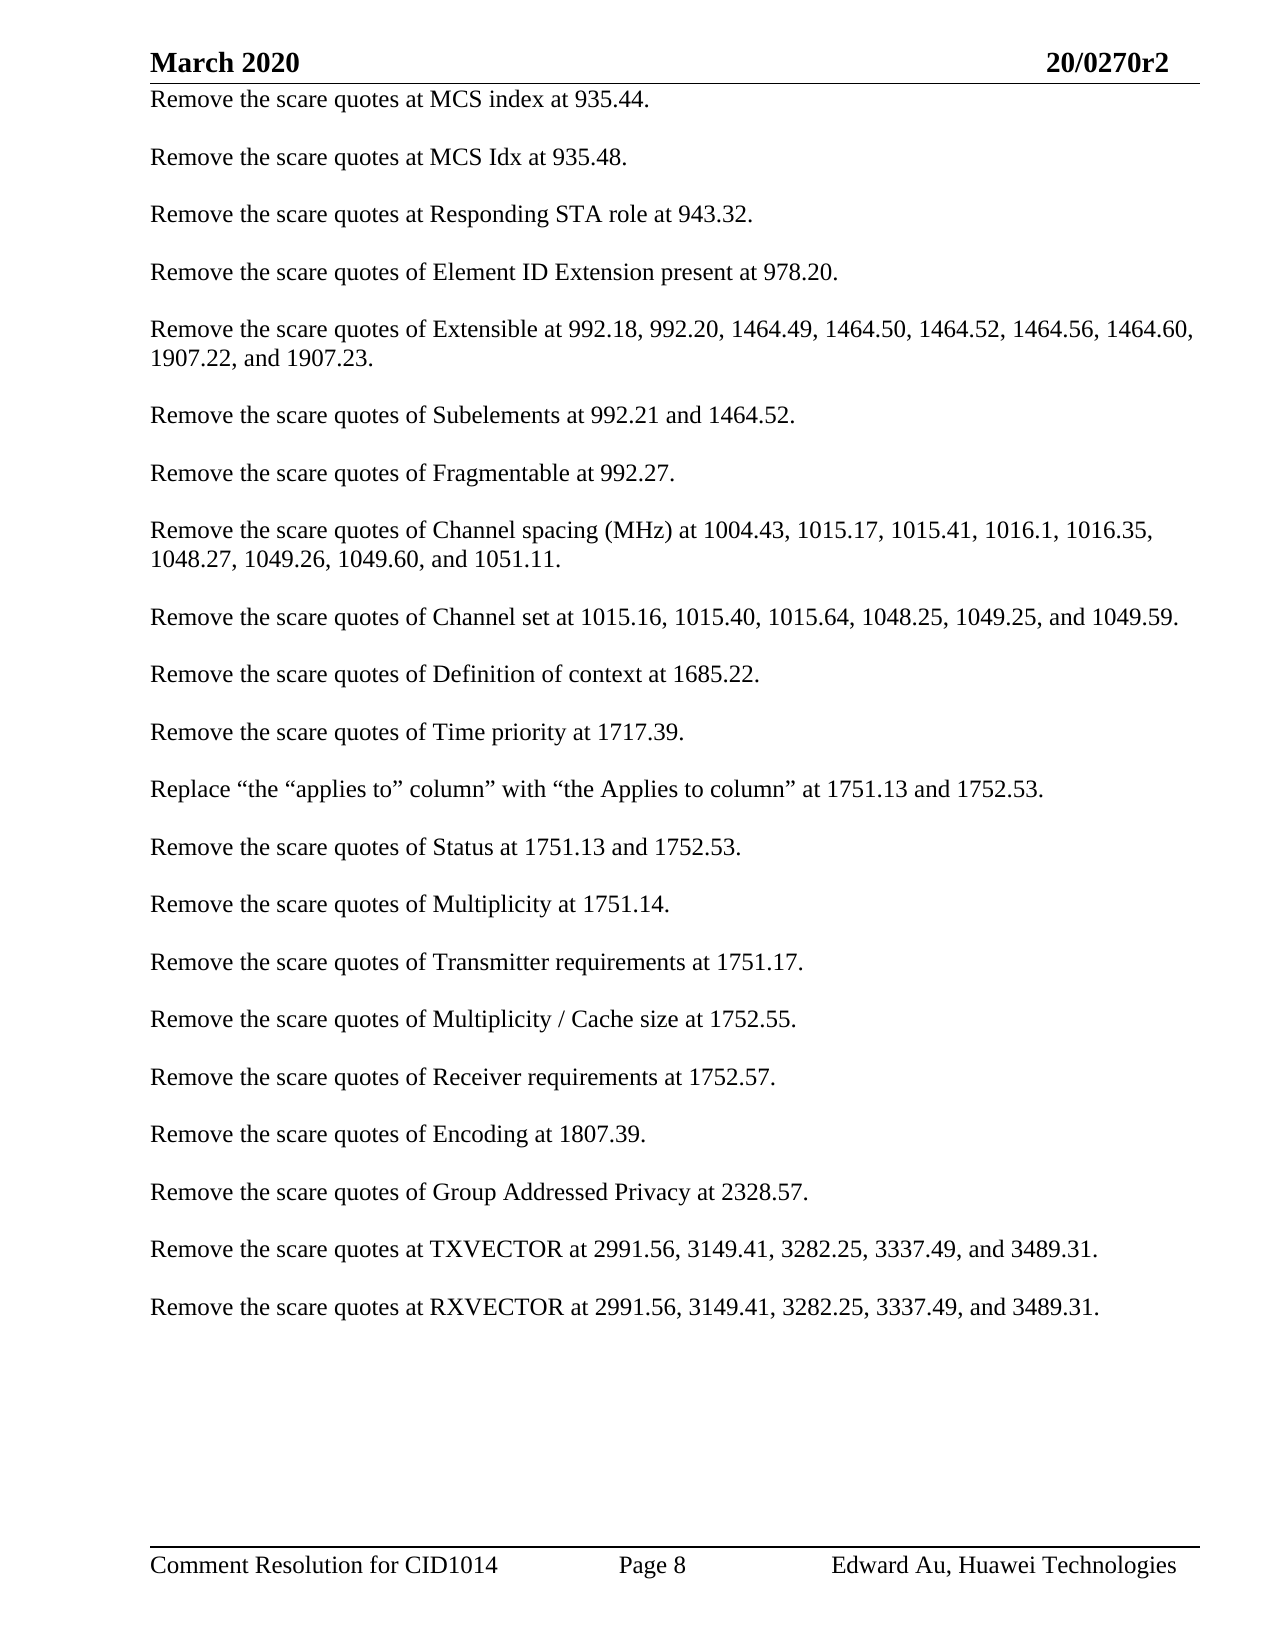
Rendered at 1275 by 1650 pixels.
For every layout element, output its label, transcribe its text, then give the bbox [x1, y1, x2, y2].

text Remove the scare quotes of Fragmentable at 992.27. [150, 458, 1200, 487]
text Remove the scare quotes of Definition of context at 1685.22. [150, 659, 1200, 688]
text Remove the scare quotes of Element ID Extension present at 978.20. [150, 257, 1200, 286]
text Replace “the “applies to” column” with “the Applies to column” at 1751.13 and 1752.53. [150, 774, 1200, 803]
text Remove the scare quotes of Multiplicity / Cache size at 1752.55. [150, 1004, 1200, 1033]
text Remove the scare quotes at MCS Idx at 935.48. [150, 142, 1200, 171]
text Remove the scare quotes at MCS index at 935.44. [150, 84, 1200, 113]
text Remove the scare quotes of Status at 1751.13 and 1752.53. [150, 832, 1200, 861]
text Remove the scare quotes at RXVECTOR at 2991.56, 3149.41, 3282.25, 3337.49, and 3489.31. [150, 1292, 1200, 1321]
text Remove the scare quotes of Transmitter requirements at 1751.17. [150, 947, 1200, 976]
text Remove the scare quotes of Channel spacing (MHz) at 1004.43, 1015.17, 1015.41, 1016.1, 1016.35, 1048.27, 1049.26, 1049.60, and 1051.11. [150, 516, 1200, 573]
text Remove the scare quotes of Extensible at 992.18, 992.20, 1464.49, 1464.50, 1464.52, 1464.56, 1464.60, 1907.22, and 1907.23. [150, 314, 1200, 372]
text Remove the scare quotes of Channel set at 1015.16, 1015.40, 1015.64, 1048.25, 1049.25, and 1049.59. [150, 602, 1200, 631]
text Remove the scare quotes of Multiplicity at 1751.14. [150, 889, 1200, 918]
text Remove the scare quotes of Encoding at 1807.39. [150, 1119, 1200, 1148]
text Remove the scare quotes of Receiver requirements at 1752.57. [150, 1062, 1200, 1091]
text Remove the scare quotes of Subelements at 992.21 and 1464.52. [150, 401, 1200, 429]
text Remove the scare quotes of Time priority at 1717.39. [150, 717, 1200, 746]
text Remove the scare quotes of Group Addressed Privacy at 2328.57. [150, 1177, 1200, 1206]
text Remove the scare quotes at Responding STA role at 943.32. [150, 199, 1200, 228]
text Remove the scare quotes at TXVECTOR at 2991.56, 3149.41, 3282.25, 3337.49, and 3489.31. [150, 1234, 1200, 1263]
